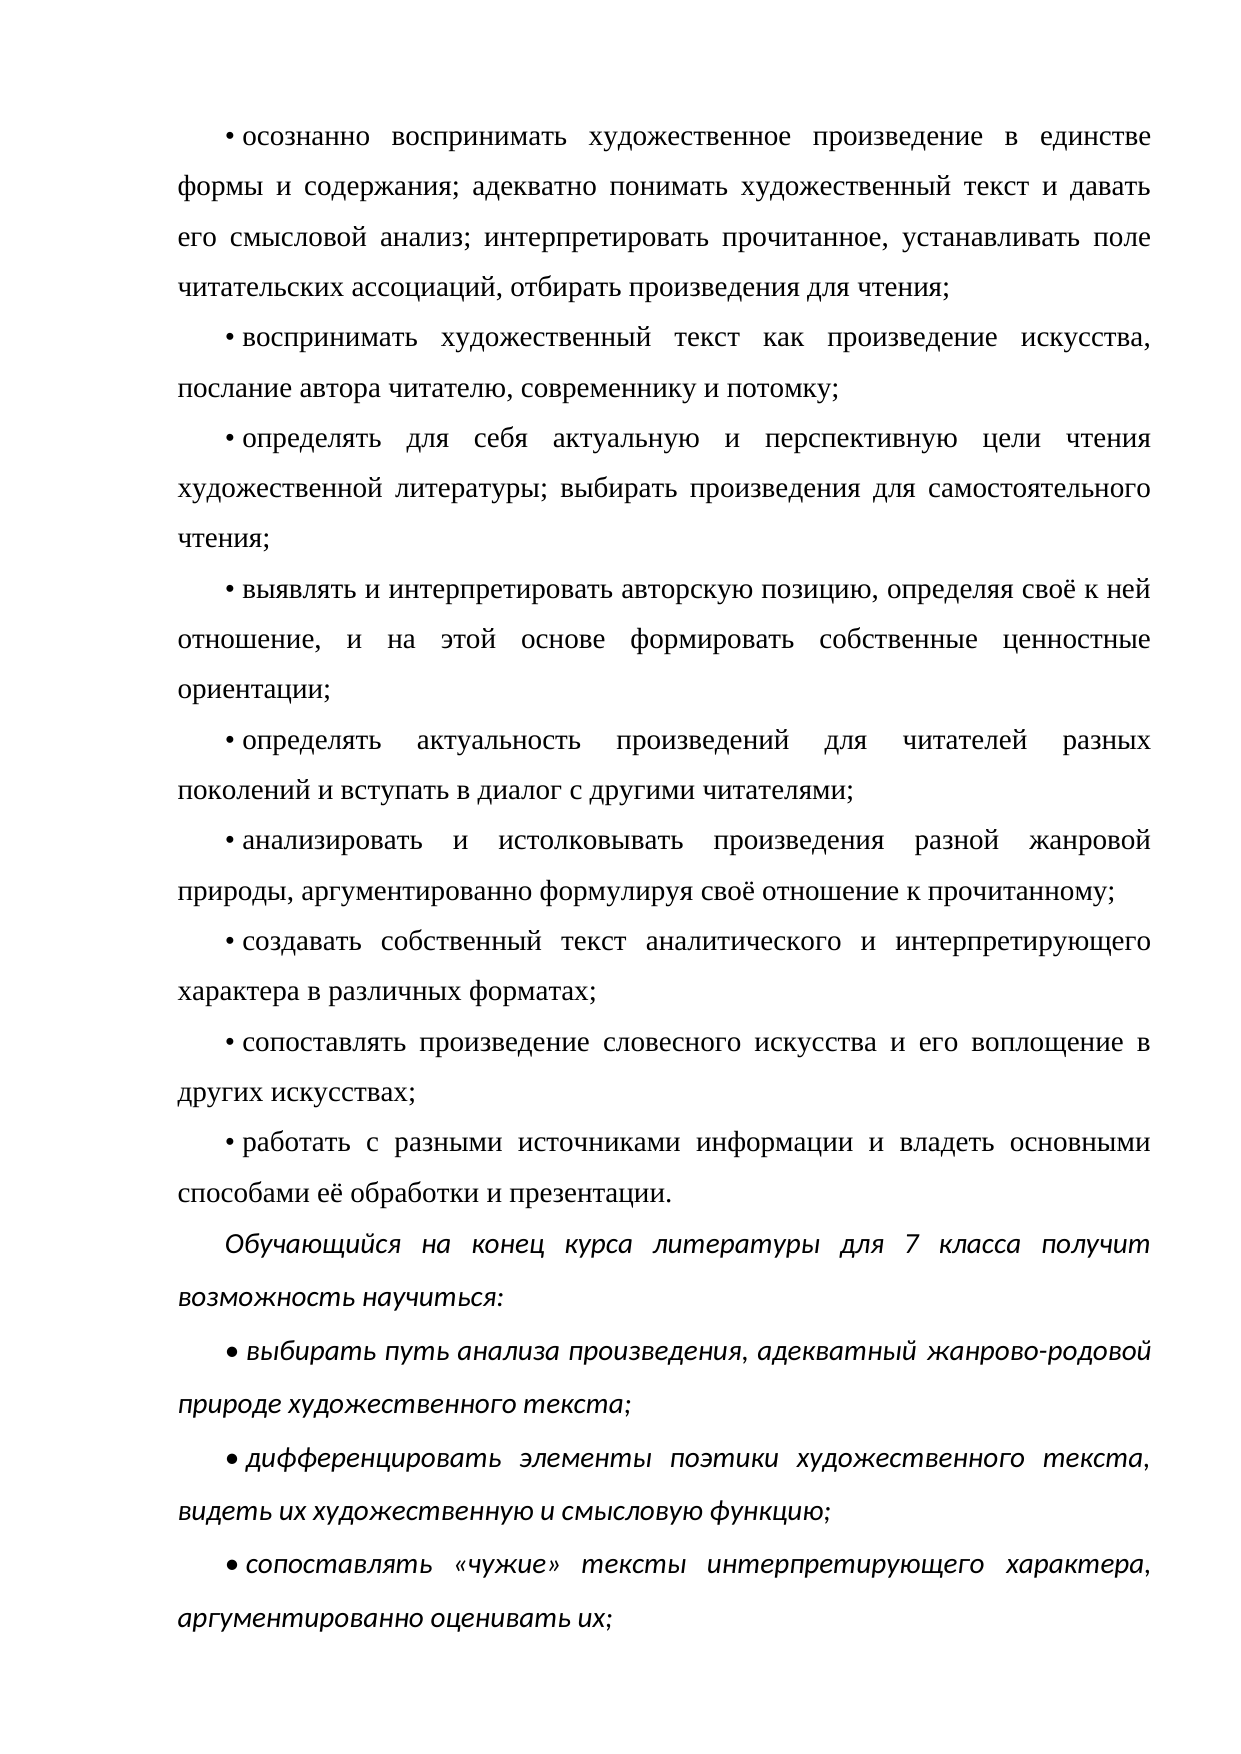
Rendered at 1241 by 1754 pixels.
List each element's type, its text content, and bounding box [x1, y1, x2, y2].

text • определять для себя актуальную и перспективную цели чтения художественной литературы; выбирать произведения для самостоятельного чтения; [177, 420, 1152, 554]
text • выбирать путь анализа произведения, адекватный жанрово-родовой природе художественного текста; [177, 1332, 1152, 1421]
text • создавать собственный текст аналитического и интерпретирующего характера в различных форматах; [177, 923, 1152, 1007]
text • работать с разными источниками информации и владеть основными способами её обработки и презентации. [177, 1124, 1152, 1208]
text Обучающийся на конец курса литературы для 7 класса получит возможность научиться: [177, 1225, 1152, 1314]
text • выявлять и интерпретировать авторскую позицию, определяя своё к ней отношение, и на этой основе формировать собственные ценностные ориентации; [177, 571, 1152, 705]
text • сопоставлять «чужие» тексты интерпретирующего характера, аргументированно оценивать их; [177, 1546, 1152, 1635]
text • определять актуальность произведений для читателей разных поколений и вступать в диалог с другими читателями; [177, 722, 1152, 806]
text • осознанно воспринимать художественное произведение в единстве формы и содержания; адекватно понимать художественный текст и давать его смысловой анализ; интерпретировать прочитанное, устанавливать поле читательских ассоциаций, отбирать произведения для чтения; [177, 118, 1152, 303]
text • дифференцировать элементы поэтики художественного текста, видеть их художественную и смысловую функцию; [177, 1439, 1152, 1528]
text • сопоставлять произведение словесного искусства и его воплощение в других искусствах; [177, 1024, 1152, 1108]
text • воспринимать художественный текст как произведение искусства, послание автора читателю, современнику и потомку; [177, 319, 1152, 403]
text • анализировать и истолковывать произведения разной жанровой природы, аргументированно формулируя своё отношение к прочитанному; [177, 822, 1152, 906]
